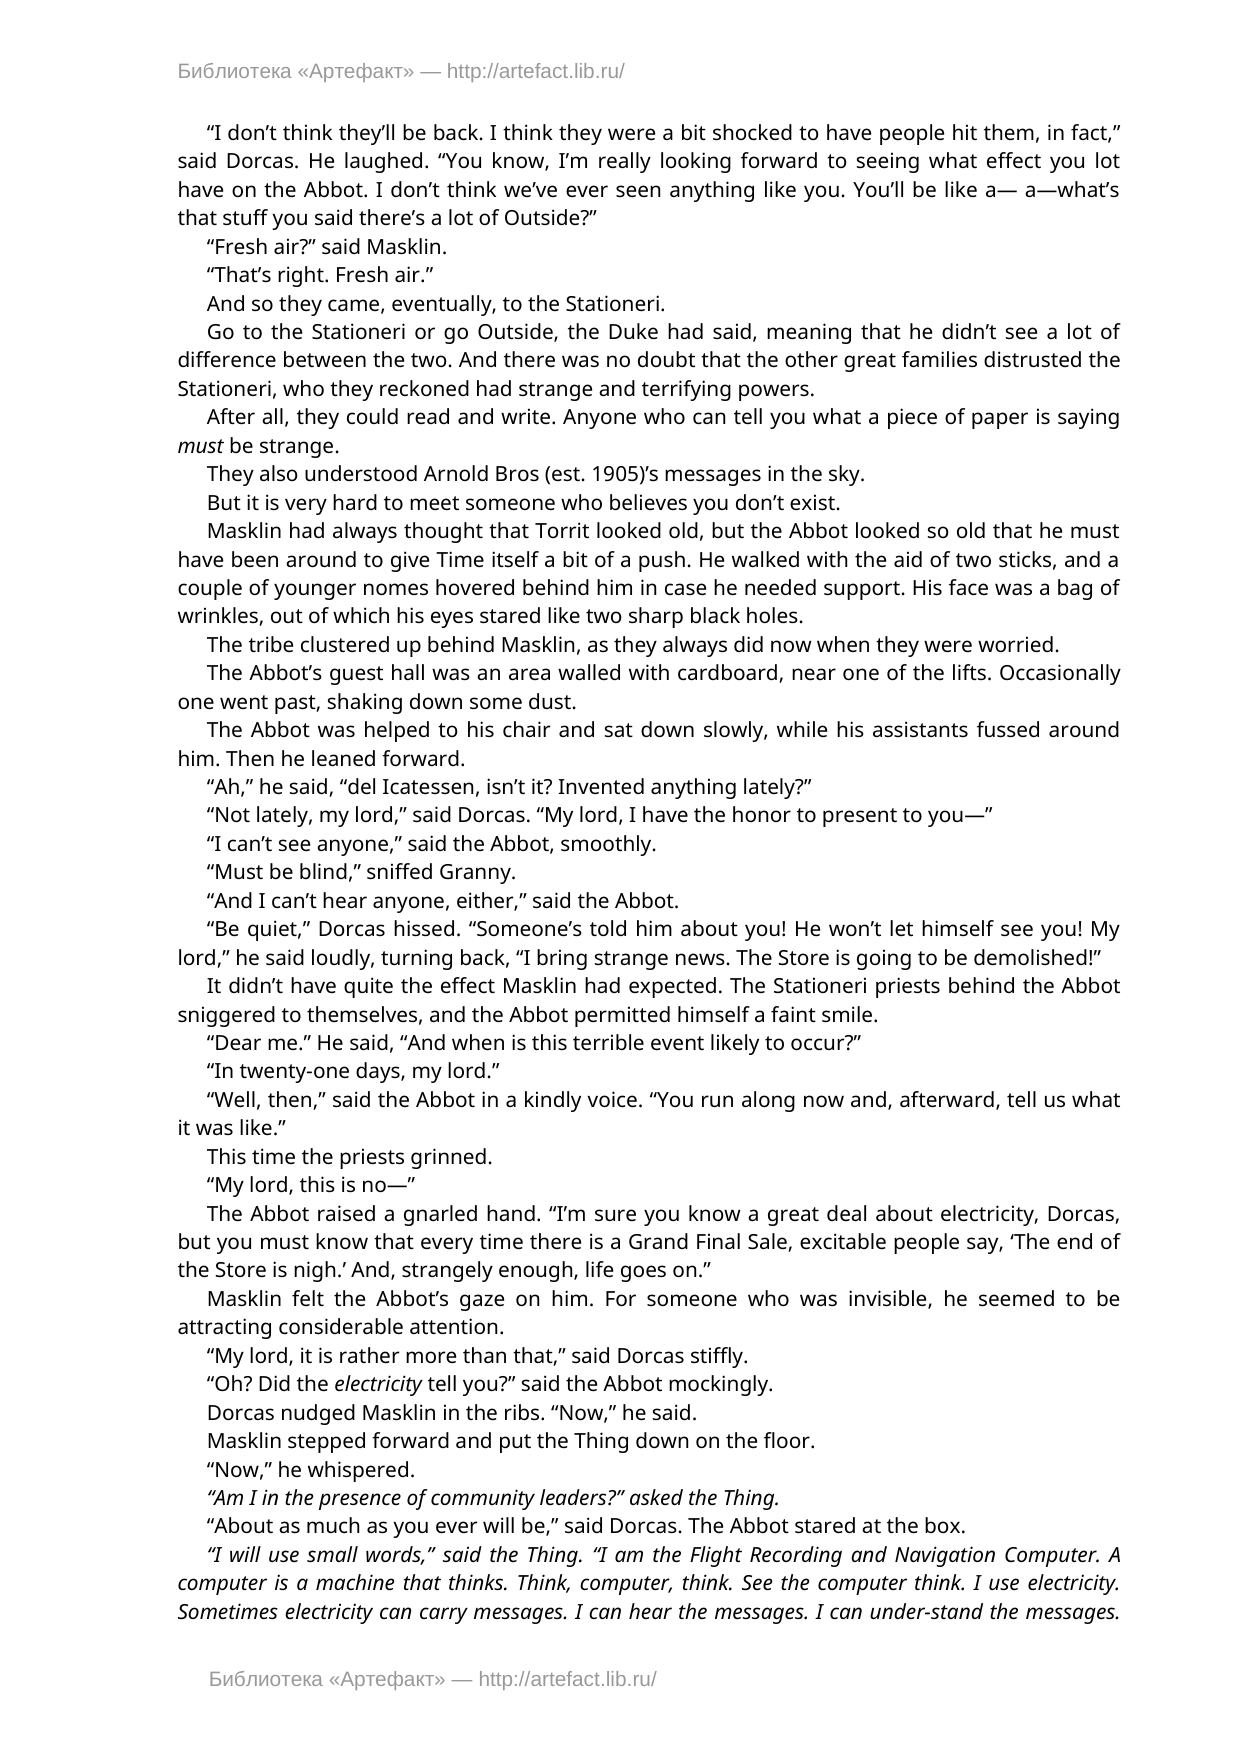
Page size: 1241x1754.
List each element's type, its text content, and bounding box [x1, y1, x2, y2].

text “I don’t think they’ll be back. I think they were a bit shocked to have people hit them, in fact,” said Dorcas. He laughed. “You know, I’m really looking forward to seeing what effect you lot have on the Abbot. I don’t think we’ve ever seen anything like you. You’ll be like a— a—what’s that stuff you said there’s a lot of Outside?” [177, 118, 1122, 232]
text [177, 1540, 1122, 1625]
text Masklin felt the Abbot’s gaze on him. For someone who was invisible, he seemed to be attracting considerable attention. [177, 1284, 1122, 1341]
text The Abbot was helped to his chair and sat down slowly, while his assistants fussed around him. Then he leaned forward. [177, 715, 1122, 772]
text “Now,” he whispered. [177, 1455, 1122, 1483]
text The Abbot raised a gnarled hand. “I’m sure you know a great deal about electricity, Dorcas, but you must know that every time there is a Grand Final Sale, excitable people say, ‘The end of the Store is nigh.’ And, strangely enough, life goes on.” [177, 1199, 1122, 1284]
text And so they came, eventually, to the Stationeri. [177, 289, 1122, 317]
text It didn’t have quite the effect Masklin had expected. The Stationeri priests behind the Abbot sniggered to themselves, and the Abbot permitted himself a faint smile. [177, 971, 1122, 1028]
text The Abbot’s guest hall was an area walled with cardboard, near one of the lifts. Occasionally one went past, shaking down some dust. [177, 658, 1122, 715]
text “I can’t see anyone,” said the Abbot, smoothly. [177, 829, 1122, 857]
text Dorcas nudged Masklin in the ribs. “Now,” he said. [177, 1398, 1122, 1426]
text “My lord, it is rather more than that,” said Dorcas stiffly. [177, 1341, 1122, 1369]
text Masklin stepped forward and put the Thing down on the floor. [177, 1426, 1122, 1455]
text “My lord, this is no—” [177, 1170, 1122, 1199]
text “In twenty-one days, my lord.” [177, 1057, 1122, 1085]
text “Am I in the presence of community leaders?” asked the Thing. [177, 1483, 1122, 1512]
text “Not lately, my lord,” said Dorcas. “My lord, I have the honor to present to you—” [177, 801, 1122, 829]
text “About as much as you ever will be,” said Dorcas. The Abbot stared at the box. [177, 1512, 1122, 1540]
text But it is very hard to meet someone who believes you don’t exist. [177, 488, 1122, 516]
text “Fresh air?” said Masklin. [177, 232, 1122, 260]
text “Oh? Did the electricity tell you?” said the Abbot mockingly. [177, 1369, 1122, 1398]
text “Must be blind,” sniffed Granny. [177, 857, 1122, 886]
text “Ah,” he said, “del Icatessen, isn’t it? Invented anything lately?” [177, 772, 1122, 801]
text “Dear me.” He said, “And when is this terrible event likely to occur?” [177, 1028, 1122, 1057]
text They also understood Arnold Bros (est. 1905)’s messages in the sky. [177, 459, 1122, 488]
text After all, they could read and write. Anyone who can tell you what a piece of paper is saying must be strange. [177, 402, 1122, 459]
text “That’s right. Fresh air.” [177, 260, 1122, 289]
text “And I can’t hear anyone, either,” said the Abbot. [177, 886, 1122, 914]
text “Be quiet,” Dorcas hissed. “Someone’s told him about you! He won’t let himself see you! My lord,” he said loudly, turning back, “I bring strange news. The Store is going to be demolished!” [177, 914, 1122, 971]
text The tribe clustered up behind Masklin, as they always did now when they were worried. [177, 630, 1122, 658]
text “Well, then,” said the Abbot in a kindly voice. “You run along now and, afterward, tell us what it was like.” [177, 1085, 1122, 1142]
text This time the priests grinned. [177, 1142, 1122, 1170]
text Masklin had always thought that Torrit looked old, but the Abbot looked so old that he must have been around to give Time itself a bit of a push. He walked with the aid of two sticks, and a couple of younger nomes hovered behind him in case he needed support. His face was a bag of wrinkles, out of which his eyes stared like two sharp black holes. [177, 516, 1122, 630]
text Go to the Stationeri or go Outside, the Duke had said, meaning that he didn’t see a lot of difference between the two. And there was no doubt that the other great families distrusted the Stationeri, who they reckoned had strange and terrifying powers. [177, 317, 1122, 402]
